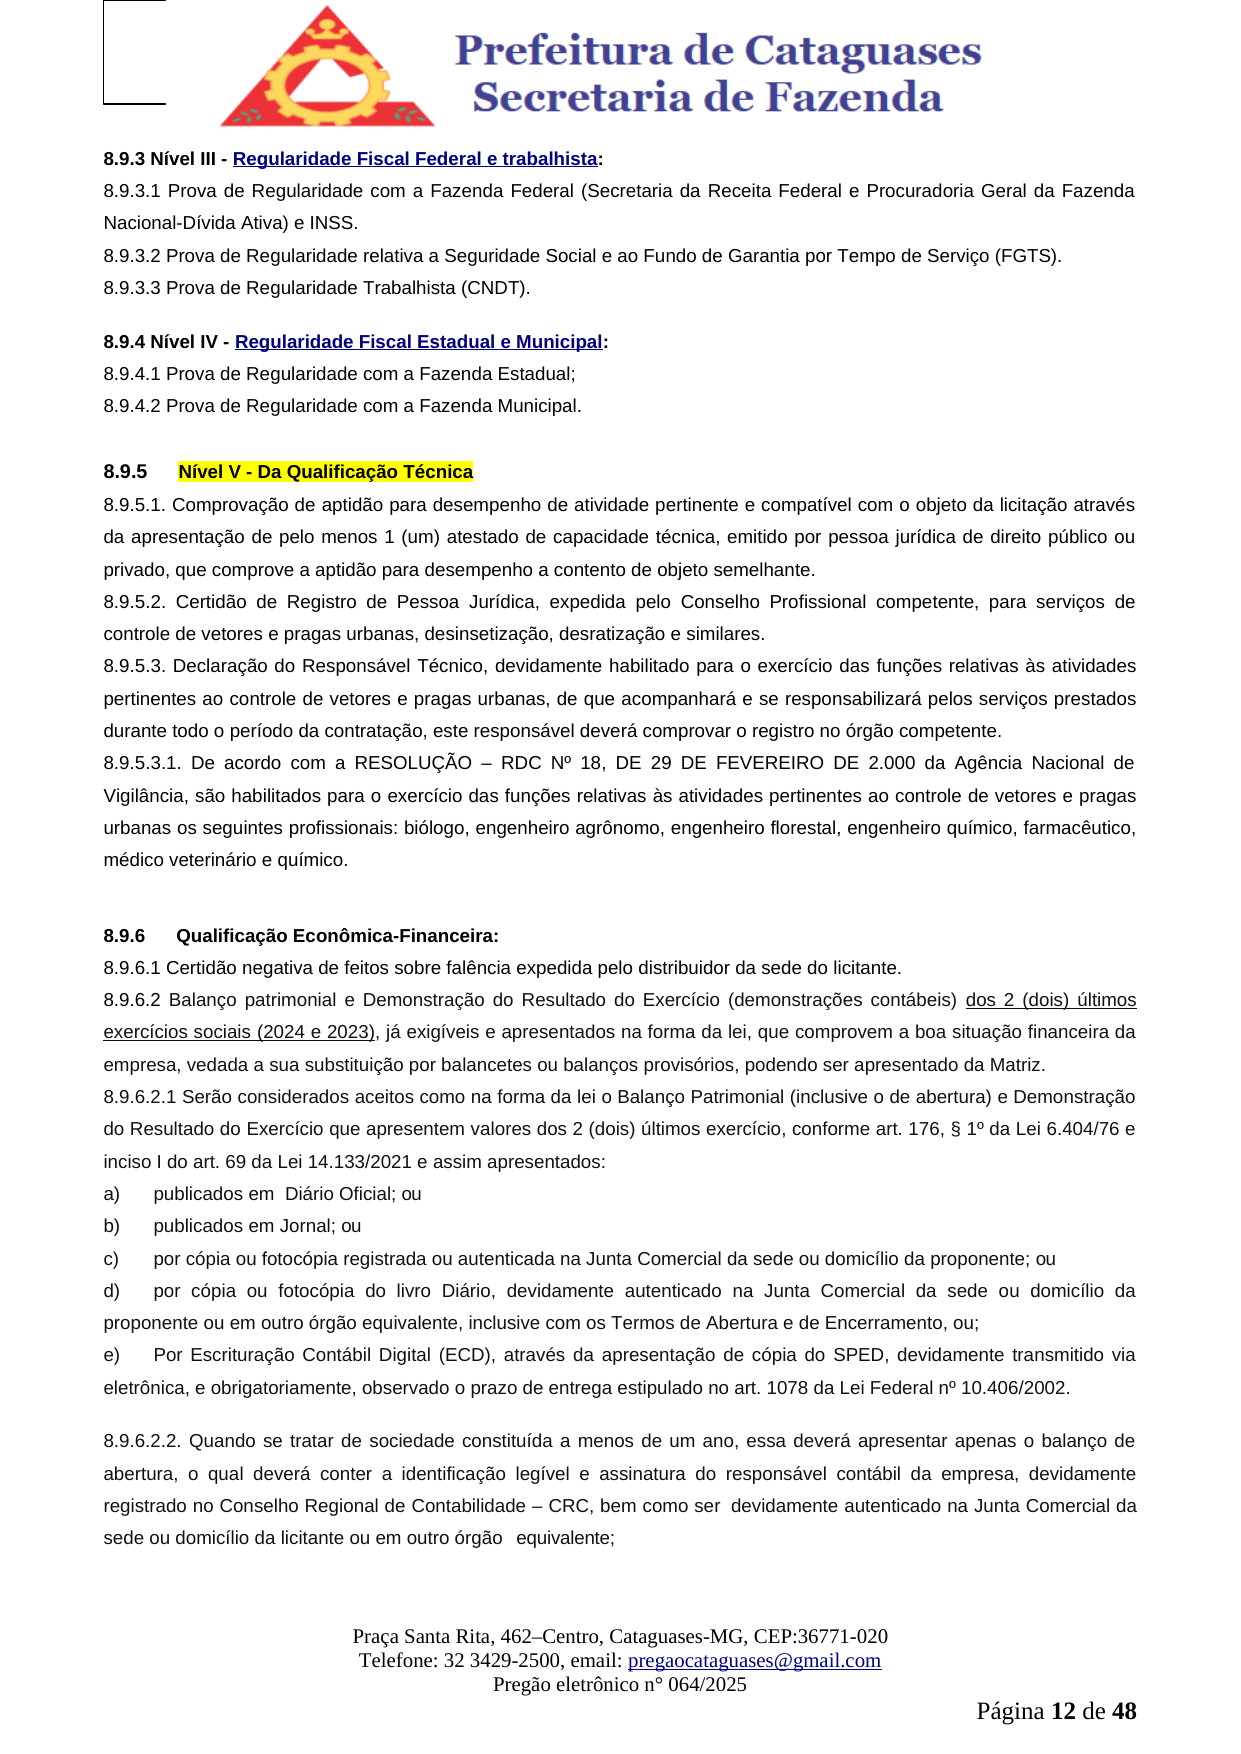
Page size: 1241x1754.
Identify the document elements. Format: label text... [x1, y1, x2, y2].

list publicados em Jornal; ou [103, 1215, 1137, 1237]
text 8.9.6.2 Balanço patrimonial e Demonstração do Resultado do Exercício (demonstrações contábeis) dos 2 (dois) últimos exercícios sociais (2024 e 2023), já exigíveis e apresentados na forma da lei, que comprovem a boa situação financeira da empresa, vedada a sua substituição por balancetes ou balanços provisórios, podendo ser apresentado da Matriz. [103, 989, 1137, 1075]
list 8.9.6.2.2. Quando se tratar de sociedade constituída a menos de um ano, essa deverá apresentar apenas o balanço de abertura, o qual deverá conter a identificação legível e assinatura do responsável contábil da empresa, devidamente registrado no Conselho Regional de Contabilidade – CRC, bem como ser devidamente autenticado na Junta Comercial da sede ou domicílio da licitante ou em outro órgão equivalente; [103, 1430, 1137, 1549]
list 8.9.5.3. Declaração do Responsável Técnico, devidamente habilitado para o exercício das funções relativas às atividades pertinentes ao controle de vetores e pragas urbanas, de que acompanhará e se responsabilizará pelos serviços prestados durante todo o período da contratação, este responsável deverá comprovar o registro no órgão competente. [103, 655, 1137, 741]
list publicados em Diário Oficial; ou [103, 1183, 1137, 1204]
text 8.9.3 Nível III - Regularidade Fiscal Federal e trabalhista: [103, 147, 1137, 169]
text 8.9.6 Qualificação Econômica-Financeira: [103, 924, 1137, 946]
list Nível V - Da Qualificação Técnica [103, 460, 1137, 482]
picture [165, 0, 1075, 148]
list por cópia ou fotocópia do livro Diário, devidamente autenticado na Junta Comercial da sede ou domicílio da proponente ou em outro órgão equivalente, inclusive com os Termos de Abertura e de Encerramento, ou; [103, 1279, 1137, 1333]
text 8.9.6.1 Certidão negativa de feitos sobre falência expedida pelo distribuidor da sede do licitante. [103, 957, 1137, 978]
text 8.9.6.2.1 Serão considerados aceitos como na forma da lei o Balanço Patrimonial (inclusive o de abertura) e Demonstração do Resultado do Exercício que apresentem valores dos 2 (dois) últimos exercício, conforme art. 176, § 1º da Lei 6.404/76 e inciso I do art. 69 da Lei 14.133/2021 e assim apresentados: [103, 1086, 1137, 1172]
list 8.9.5.3.1. De acordo com a RESOLUÇÃO – RDC Nº 18, DE 29 DE FEVEREIRO DE 2.000 da Agência Nacional de Vigilância, são habilitados para o exercício das funções relativas às atividades pertinentes ao controle de vetores e pragas urbanas os seguintes profissionais: biólogo, engenheiro agrônomo, engenheiro florestal, engenheiro químico, farmacêutico, médico veterinário e químico. [103, 752, 1137, 871]
text 8.9.3.2 Prova de Regularidade relativa a Seguridade Social e ao Fundo de Garantia por Tempo de Serviço (FGTS). [103, 244, 1137, 266]
text 8.9.4 Nível IV - Regularidade Fiscal Estadual e Municipal: [103, 331, 1137, 352]
text 8.9.3.1 Prova de Regularidade com a Fazenda Federal (Secretaria da Receita Federal e Procuradoria Geral da Fazenda Nacional-Dívida Ativa) e INSS. [103, 180, 1137, 234]
list Por Escrituração Contábil Digital (ECD), através da apresentação de cópia do SPED, devidamente transmitido via eletrônica, e obrigatoriamente, observado o prazo de entrega estipulado no art. 1078 da Lei Federal nº 10.406/2002. [103, 1344, 1137, 1398]
text 8.9.3.3 Prova de Regularidade Trabalhista (CNDT). [103, 277, 1137, 298]
list 8.9.5.2. Certidão de Registro de Pessoa Jurídica, expedida pelo Conselho Profissional competente, para serviços de controle de vetores e pragas urbanas, desinsetização, desratização e similares. [103, 591, 1137, 644]
list por cópia ou fotocópia registrada ou autenticada na Junta Comercial da sede ou domicílio da proponente; ou [103, 1247, 1137, 1269]
text 8.9.4.1 Prova de Regularidade com a Fazenda Estadual; [103, 363, 1137, 384]
list 8.9.5.1. Comprovação de aptidão para desempenho de atividade pertinente e compatível com o objeto da licitação através da apresentação de pelo menos 1 (um) atestado de capacidade técnica, emitido por pessoa jurídica de direito público ou privado, que comprove a aptidão para desempenho a contento de objeto semelhante. [103, 494, 1137, 580]
text 8.9.4.2 Prova de Regularidade com a Fazenda Municipal. [103, 395, 1137, 417]
